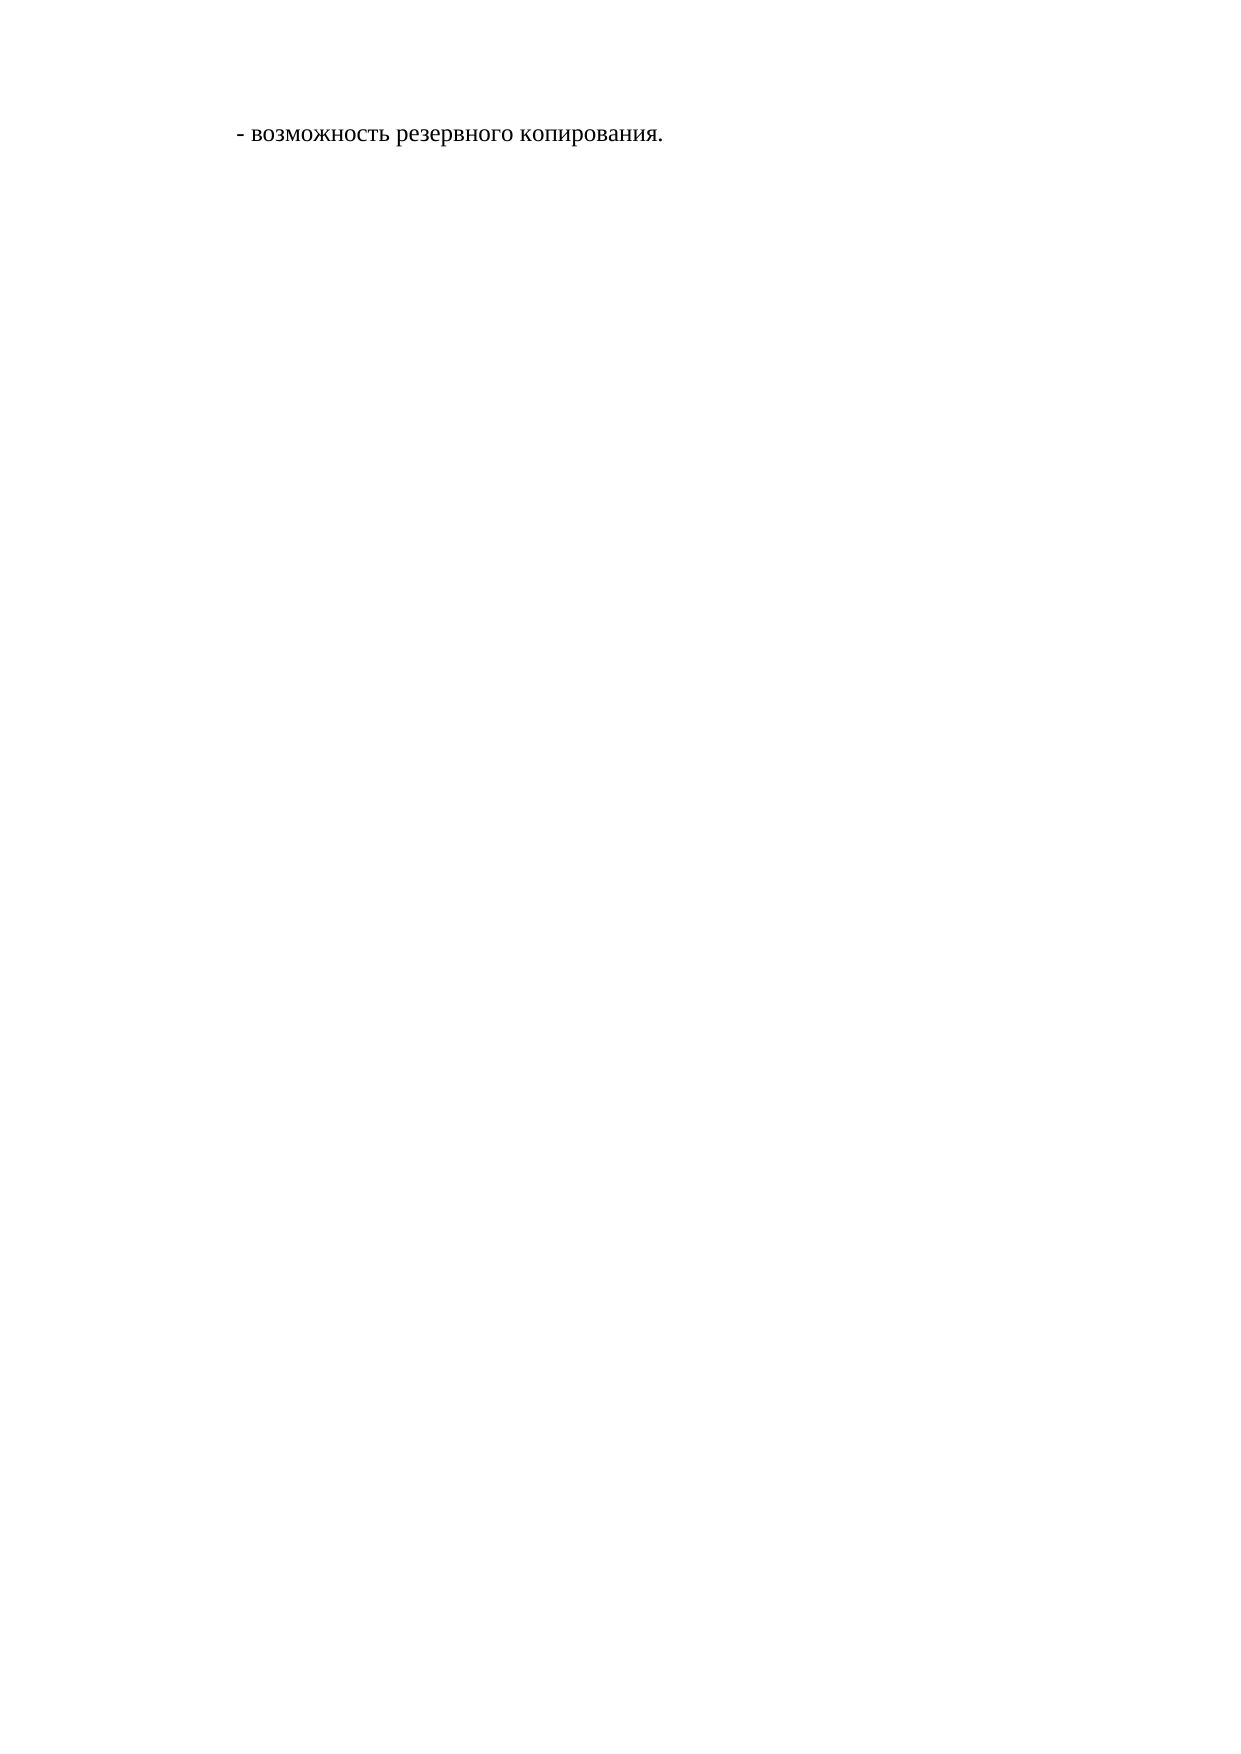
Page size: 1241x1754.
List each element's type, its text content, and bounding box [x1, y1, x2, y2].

text - возможность резервного копирования. [162, 118, 1181, 147]
